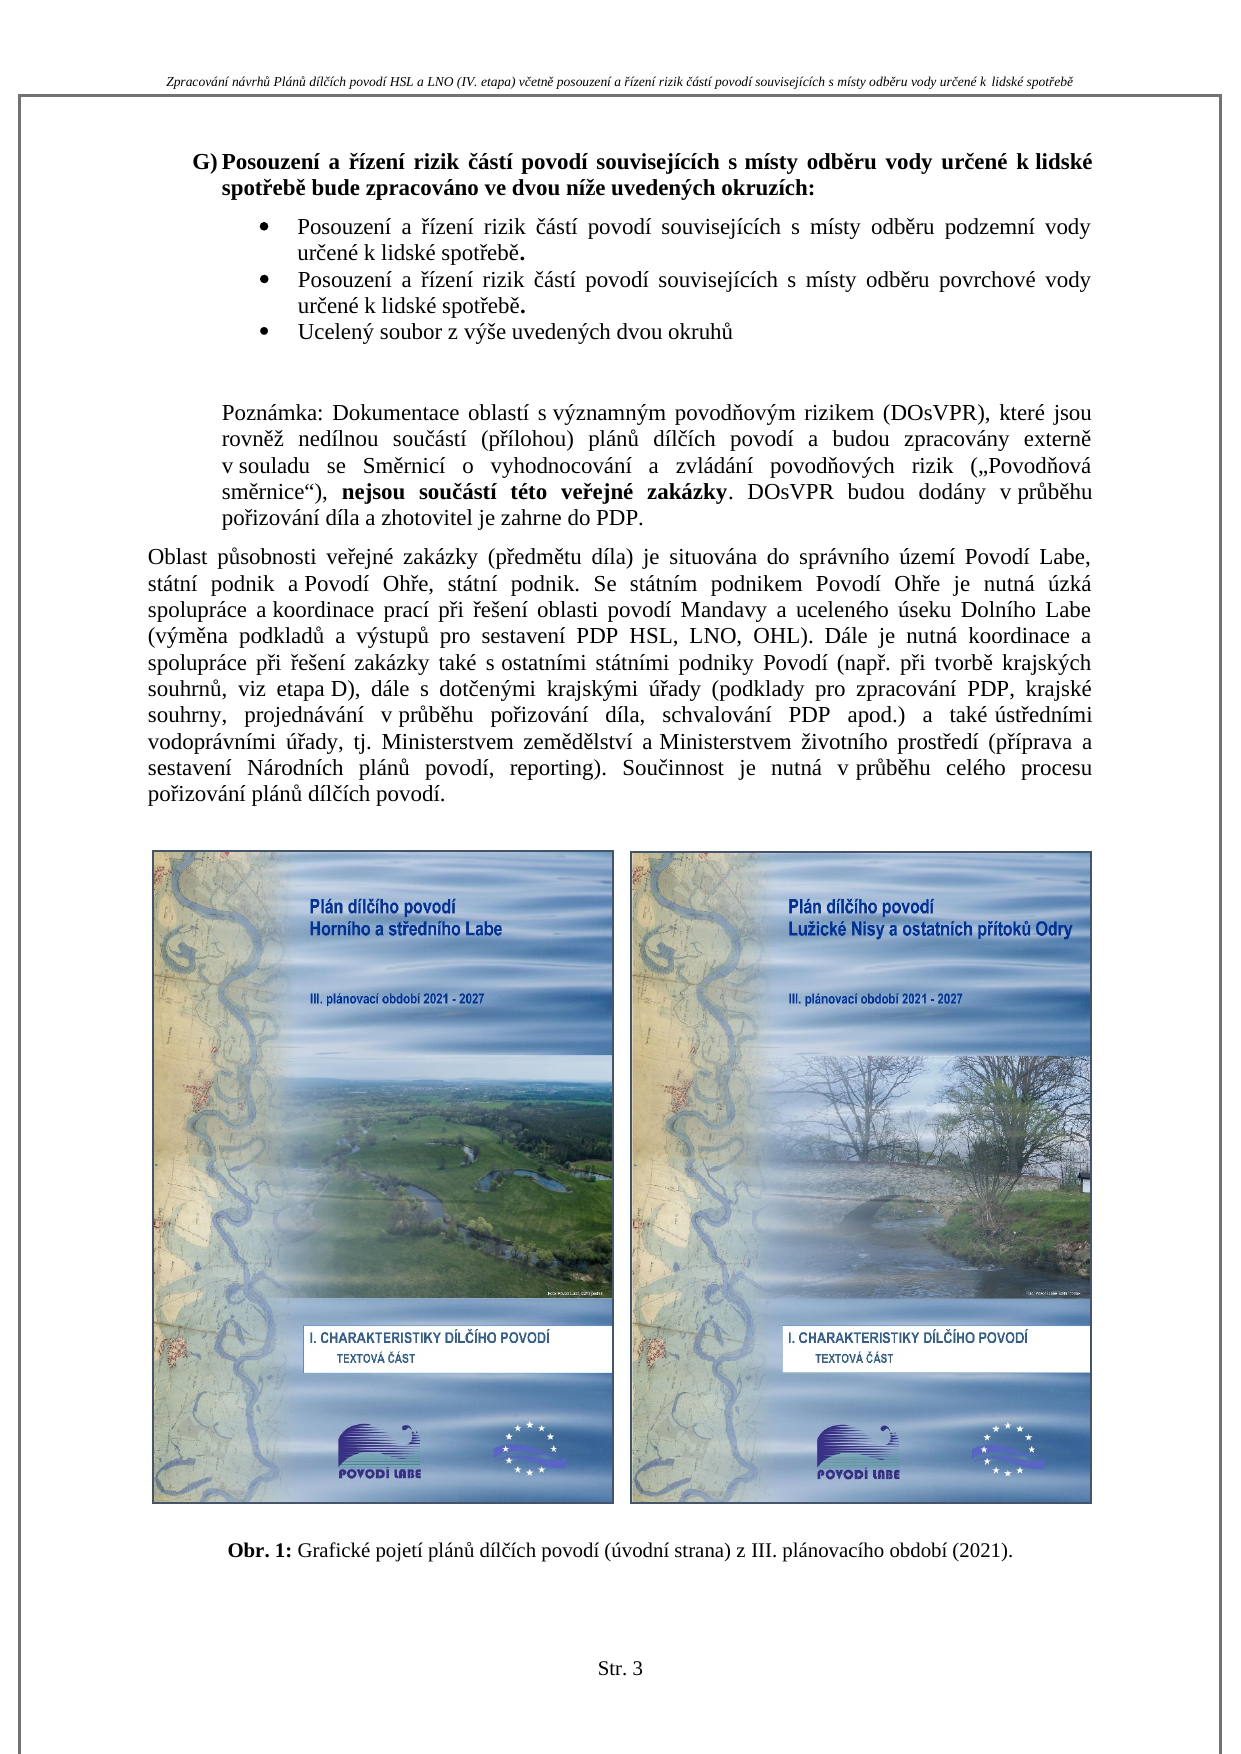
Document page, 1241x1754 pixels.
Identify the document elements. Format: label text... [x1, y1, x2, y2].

list Posouzení a řízení rizik částí povodí souvisejících s místy odběru podzemní vody určené k lidské spotřebě. [260, 213, 1092, 266]
list Ucelený soubor z výše uvedených dvou okruhů [260, 318, 1092, 345]
list Posouzení a řízení rizik částí povodí souvisejících s místy odběru povrchové vody určené k lidské spotřebě. [260, 266, 1092, 318]
list Poznámka: Dokumentace oblastí s významným povodňovým rizikem (DOsVPR), které jsou rovněž nedílnou součástí (přílohou) plánů dílčích povodí a budou zpracovány externě v souladu se Směrnicí o vyhodnocování a zvládání povodňových rizik („Povodňová směrnice“), nejsou součástí této veřejné zakázky. DOsVPR budou dodány v průběhu pořizování díla a zhotovitel je zahrne do PDP. [222, 399, 1092, 531]
text Oblast působnosti veřejné zakázky (předmětu díla) je situována do správního území Povodí Labe, státní podnik a Povodí Ohře, státní podnik. Se státním podnikem Povodí Ohře je nutná úzká spolupráce a koordinace prací při řešení oblasti povodí Mandavy a uceleného úseku Dolního Labe (výměna podkladů a výstupů pro sestavení PDP HSL, LNO, OHL). Dále je nutná koordinace a spolupráce při řešení zakázky také s ostatními státními podniky Povodí (např. při tvorbě krajských souhrnů, viz etapa D), dále s dotčenými krajskými úřady (podklady pro zpracování PDP, krajské souhrny, projednávání v průběhu pořizování díla, schvalování PDP apod.) a také ústředními vodoprávními úřady, tj. Ministerstvem zemědělství a Ministerstvem životního prostředí (příprava a sestavení Národních plánů povodí, reporting). Součinnost je nutná v průběhu celého procesu pořizování plánů dílčích povodí. [148, 543, 1092, 807]
picture [632, 853, 1090, 1502]
picture [154, 852, 612, 1502]
text Obr. 1: Grafické pojetí plánů dílčích povodí (úvodní strana) z III. plánovacího období (2021). [148, 1538, 1092, 1562]
list Posouzení a řízení rizik částí povodí souvisejících s místy odběru vody určené k lidské spotřebě bude zpracováno ve dvou níže uvedených okruzích: [192, 148, 1092, 200]
